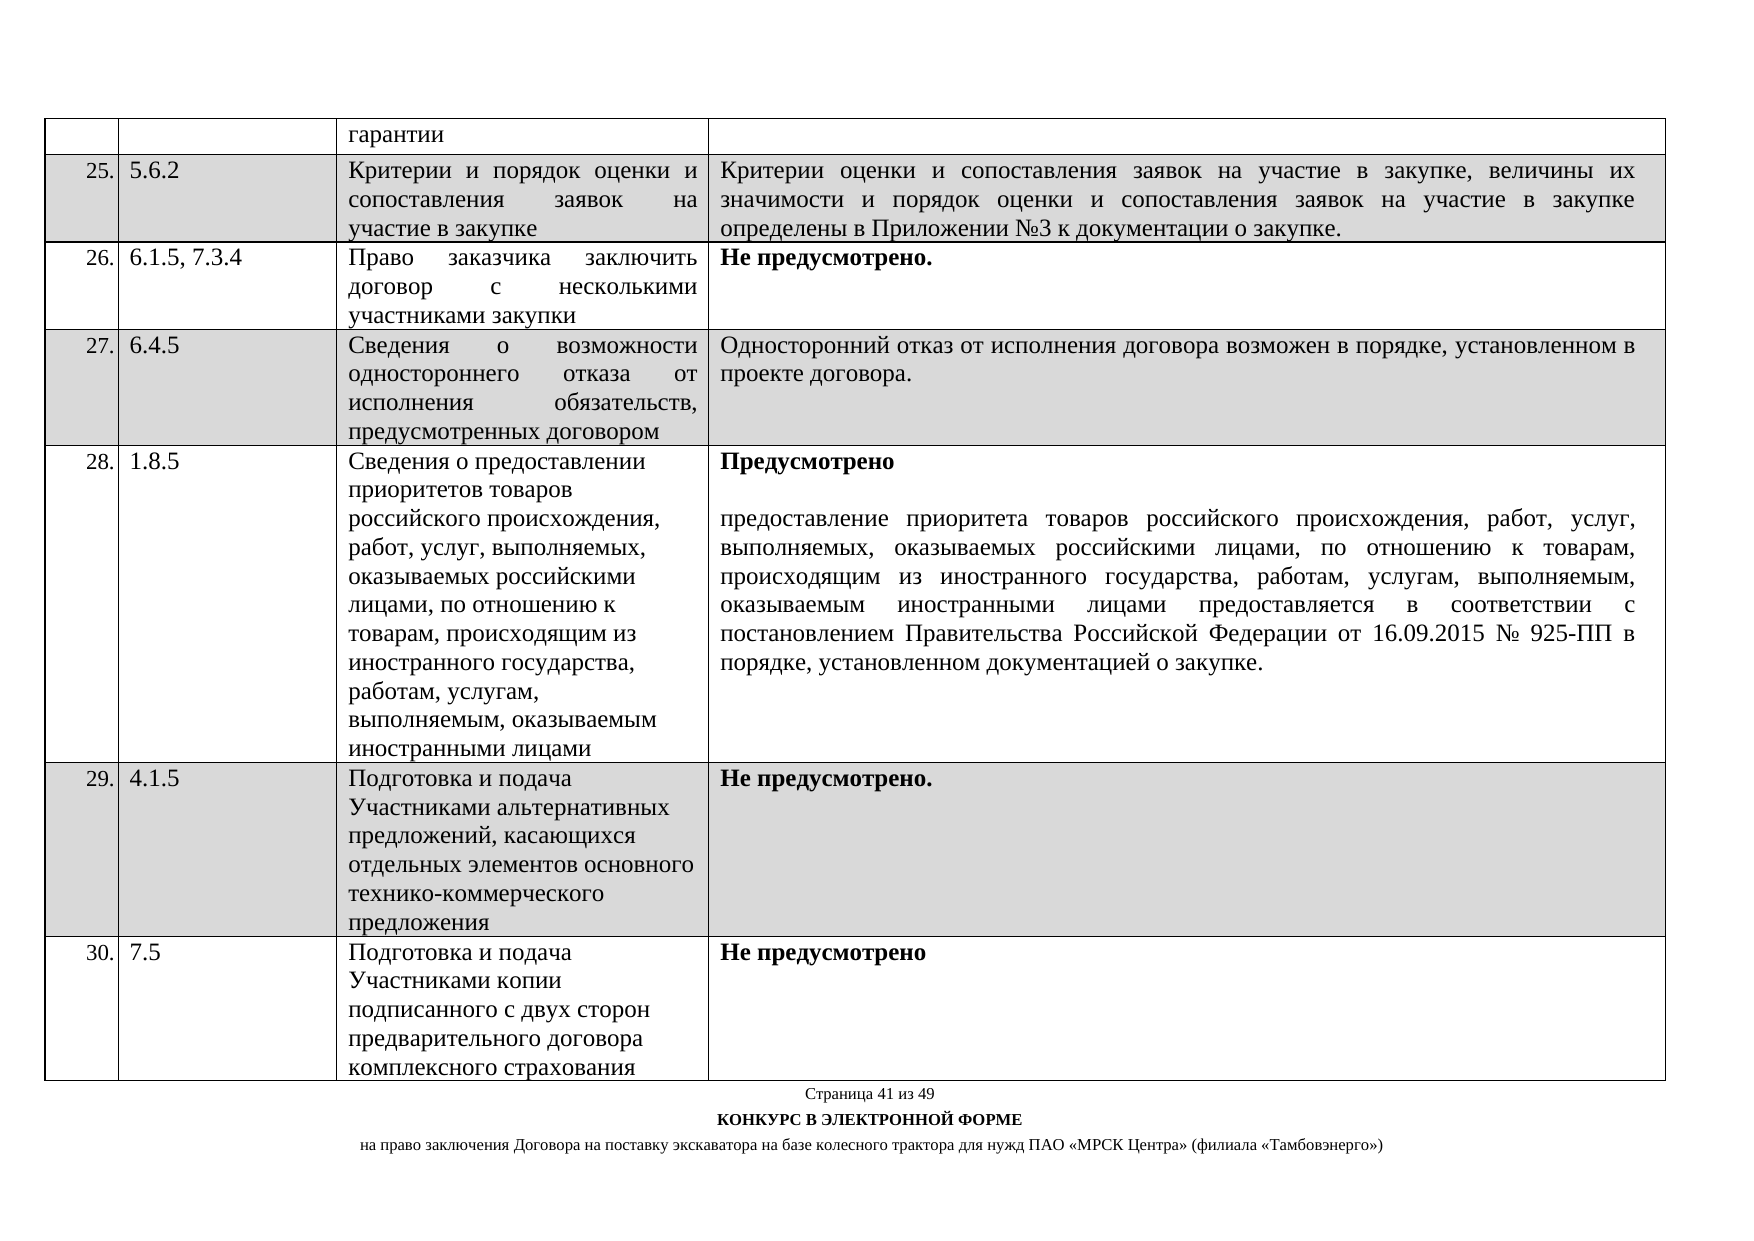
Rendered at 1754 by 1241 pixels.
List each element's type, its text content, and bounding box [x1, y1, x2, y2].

table_cell Не предусмотрено. [709, 243, 1665, 329]
table_cell Односторонний отказ от исполнения договора возможен в порядке, установленном в проекте договора. [709, 330, 1665, 445]
table_cell 6.1.5, 7.3.4 [119, 243, 336, 329]
table_cell Право заказчика заключить договор с несколькими участниками закупки [337, 243, 708, 329]
table_cell [46, 119, 118, 154]
table_cell 7.5 [119, 937, 336, 1080]
table_cell [46, 155, 118, 241]
table_cell 4.1.5 [119, 763, 336, 936]
table_cell Сведения о предоставлении приоритетов товаров российского происхождения, работ, услуг, выполняемых, оказываемых российскими лицами, по отношению к товарам, происходящим из иностранного государства, работам, услугам, выполняемым, оказываемым иностранными лицами [337, 446, 708, 762]
table_cell Подготовка и подача Участниками альтернативных предложений, касающихся отдельных элементов основного технико-коммерческого предложения [337, 763, 708, 936]
table_cell 5.6.2 [119, 155, 336, 241]
table_cell [46, 446, 118, 762]
table_cell [46, 763, 118, 936]
table_cell Не предусмотрено. [709, 763, 1665, 936]
table_cell Критерии оценки и сопоставления заявок на участие в закупке, величины их значимости и порядок оценки и сопоставления заявок на участие в закупке определены в Приложении №3 к документации о закупке. [709, 155, 1665, 241]
table_cell Не предусмотрено [709, 937, 1665, 1080]
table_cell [337, 119, 708, 154]
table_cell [709, 119, 1665, 154]
table_cell Критерии и порядок оценки и сопоставления заявок на участие в закупке [337, 155, 708, 241]
table_cell 1.8.5 [119, 446, 336, 762]
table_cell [337, 937, 708, 1080]
table_cell [46, 937, 118, 1080]
table_cell Предусмотрено предоставление приоритета товаров российского происхождения, работ, услуг, выполняемых, оказываемых российскими лицами, по отношению к товарам, происходящим из иностранного государства, работам, услугам, выполняемым, оказываемым иностранными лицами предоставляется в соответствии с постановлением Правительства Российской Федерации от 16.09.2015 № 925-ПП в порядке, установленном документацией о закупке. [709, 446, 1665, 762]
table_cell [119, 119, 336, 154]
table_cell [46, 330, 118, 445]
table_cell [46, 243, 118, 329]
table_cell Сведения о возможности одностороннего отказа от исполнения обязательств, предусмотренных договором [337, 330, 708, 445]
table_cell 6.4.5 [119, 330, 336, 445]
